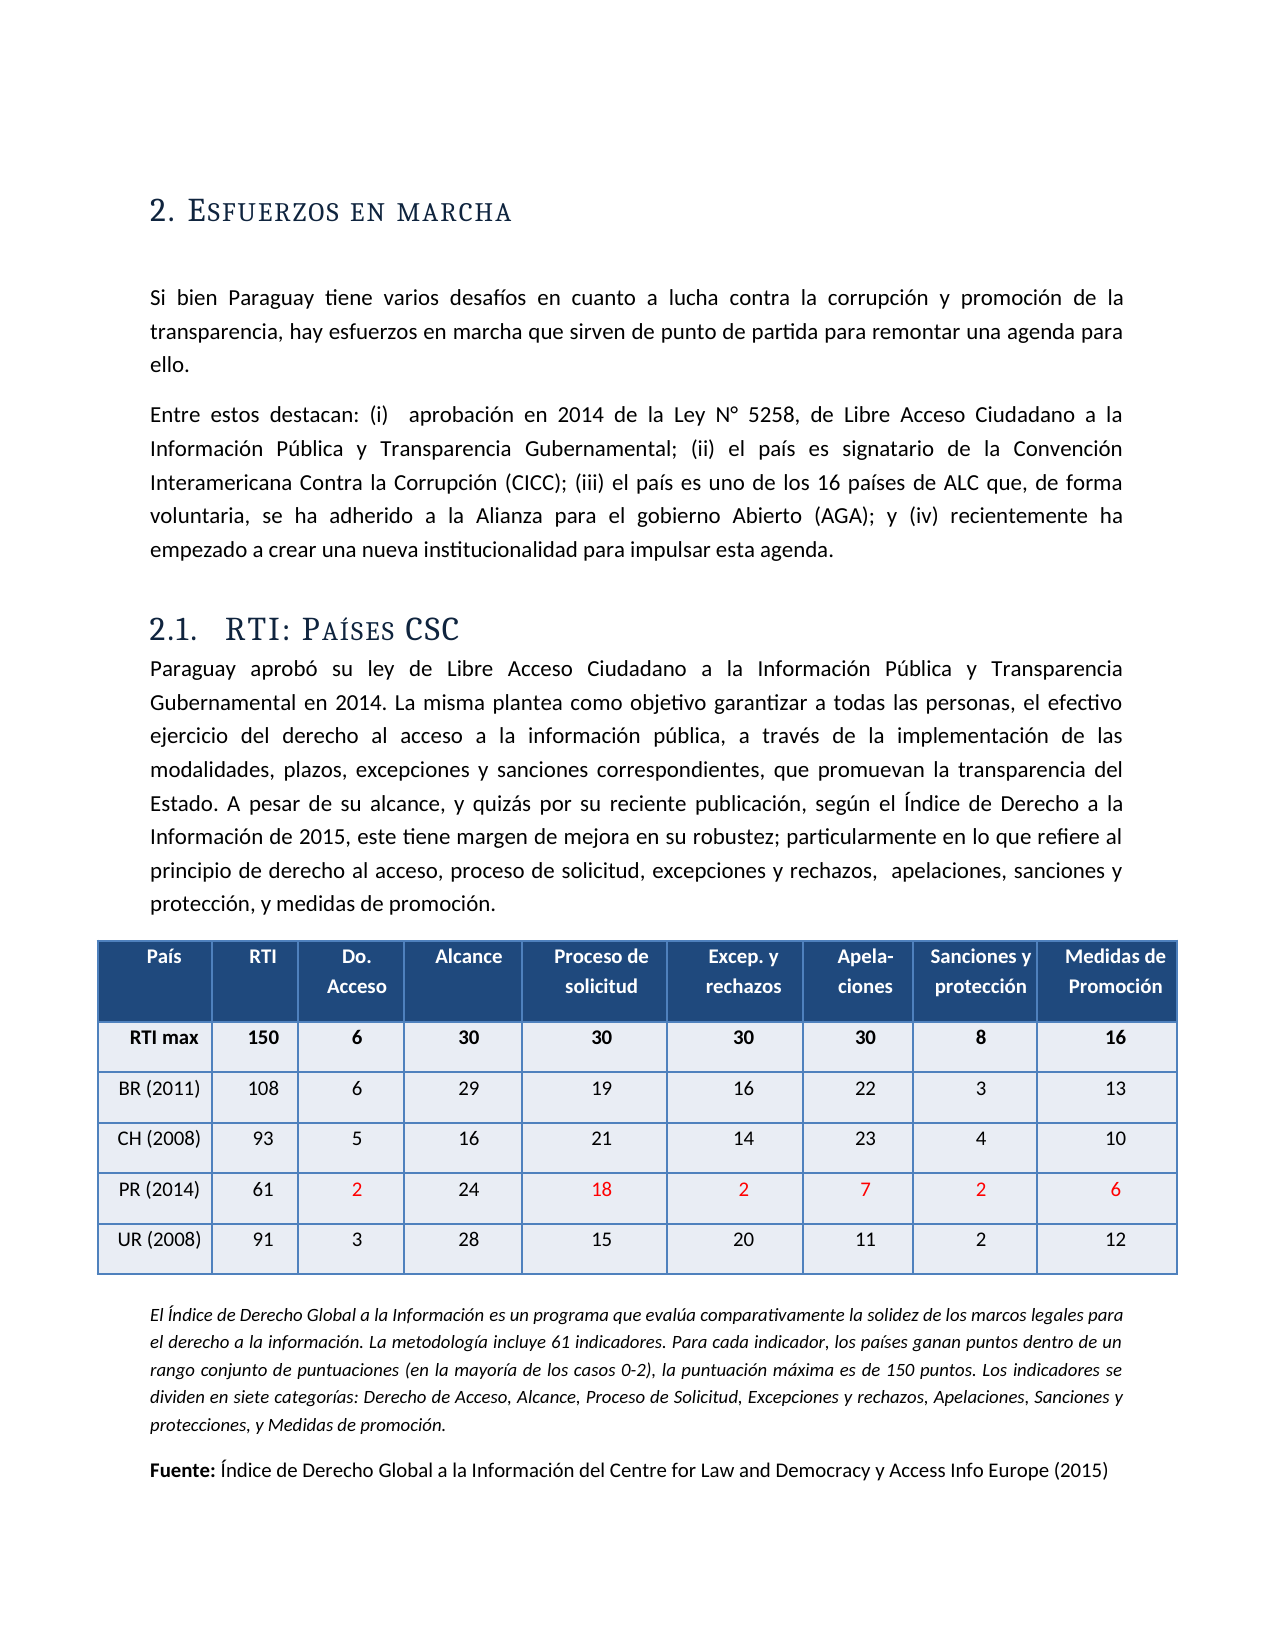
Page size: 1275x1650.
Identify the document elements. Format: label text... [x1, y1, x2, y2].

table_cell 2 [914, 1225, 1036, 1273]
table_cell 19 [523, 1073, 666, 1122]
table_cell BR (2011) [99, 1073, 211, 1122]
table_cell CH (2008) [99, 1124, 211, 1172]
table_cell 6 [1038, 1174, 1176, 1223]
table_header Medidas de Promoción [1038, 942, 1176, 1021]
table_header Excep. y rechazos [668, 942, 802, 1021]
table_header Do. Acceso [299, 942, 403, 1021]
table_cell 16 [668, 1073, 802, 1122]
table_cell 23 [804, 1124, 912, 1172]
text Si bien Paraguay tiene varios desafíos en cuanto a lucha contra la corrupción y promoción de la transparencia, hay esfuerzos en marcha que sirven de punto de partida para remontar una agenda para ello. [150, 283, 1125, 378]
table_header País [99, 942, 211, 1021]
table_cell 16 [405, 1124, 521, 1172]
text Entre estos destacan: (i) aprobación en 2014 de la Ley N° 5258, de Libre Acceso Ciudadano a la Información Pública y Transparencia Gubernamental; (ii) el país es signatario de la Convención Interamericana Contra la Corrupción (CICC); (iii) el país es uno de los 16 países de ALC que, de forma voluntaria, se ha adherido a la Alianza para el gobierno Abierto (AGA); y (iv) recientemente ha empezado a crear una nueva institucionalidad para impulsar esta agenda. [150, 401, 1125, 563]
table_cell 16 [1038, 1023, 1176, 1071]
table_cell 6 [299, 1023, 403, 1071]
table_cell 28 [405, 1225, 521, 1273]
table_cell 6 [299, 1073, 403, 1122]
subtitle RTI: Países CSC [149, 610, 1125, 648]
subtitle Esfuerzos en marcha [150, 192, 1125, 230]
table_cell 30 [668, 1023, 802, 1071]
table_cell RTI max [99, 1023, 211, 1071]
table_header Apela-ciones [804, 942, 912, 1021]
table_cell 10 [1038, 1124, 1176, 1172]
table_cell 12 [1038, 1225, 1176, 1273]
table_cell 61 [213, 1174, 297, 1223]
text Fuente: Índice de Derecho Global a la Información del Centre for Law and Democracy y Access Info Europe (2015) [150, 1457, 1125, 1482]
table_cell 11 [804, 1225, 912, 1273]
table_cell 15 [523, 1225, 666, 1273]
text Paraguay aprobó su ley de Libre Acceso Ciudadano a la Información Pública y Transparencia Gubernamental en 2014. La misma plantea como objetivo garantizar a todas las personas, el efectivo ejercicio del derecho al acceso a la información pública, a través de la implementación de las modalidades, plazos, excepciones y sanciones correspondientes, que promuevan la transparencia del Estado. A pesar de su alcance, y quizás por su reciente publicación, según el Índice de Derecho a la Información de 2015, este tiene margen de mejora en su robustez; particularmente en lo que refiere al principio de derecho al acceso, proceso de solicitud, excepciones y rechazos, apelaciones, sanciones y protección, y medidas de promoción. [150, 654, 1125, 917]
table_cell 18 [523, 1174, 666, 1223]
table_cell UR (2008) [99, 1225, 211, 1273]
table_cell 91 [213, 1225, 297, 1273]
table_cell 30 [804, 1023, 912, 1071]
table_cell 30 [523, 1023, 666, 1071]
table_cell 2 [914, 1174, 1036, 1223]
table_cell 22 [804, 1073, 912, 1122]
table_cell 4 [914, 1124, 1036, 1172]
table_cell 108 [213, 1073, 297, 1122]
table_header Alcance [405, 942, 521, 1021]
table_cell 13 [1038, 1073, 1176, 1122]
table_cell 30 [405, 1023, 521, 1071]
table_header Sanciones y protección [914, 942, 1036, 1021]
table_header RTI [213, 942, 297, 1021]
table_cell 2 [668, 1174, 802, 1223]
text El Índice de Derecho Global a la Información es un programa que evalúa comparativamente la solidez de los marcos legales para el derecho a la información. La metodología incluye 61 indicadores. Para cada indicador, los países ganan puntos dentro de un rango conjunto de puntuaciones (en la mayoría de los casos 0-2), la puntuación máxima es de 150 puntos. Los indicadores se dividen en siete categorías: Derecho de Acceso, Alcance, Proceso de Solicitud, Excepciones y rechazos, Apelaciones, Sanciones y protecciones, y Medidas de promoción. [150, 1303, 1125, 1436]
table_header Proceso de solicitud [523, 942, 666, 1021]
table_cell 24 [405, 1174, 521, 1223]
table_cell 7 [804, 1174, 912, 1223]
table_cell 93 [213, 1124, 297, 1172]
table_cell PR (2014) [99, 1174, 211, 1223]
table_cell 20 [668, 1225, 802, 1273]
table_cell 150 [213, 1023, 297, 1071]
table_cell 14 [668, 1124, 802, 1172]
table_cell 3 [914, 1073, 1036, 1122]
table_cell 3 [299, 1225, 403, 1273]
table_cell 21 [523, 1124, 666, 1172]
table_cell 29 [405, 1073, 521, 1122]
table_cell 5 [299, 1124, 403, 1172]
table_cell 2 [299, 1174, 403, 1223]
table_cell 8 [914, 1023, 1036, 1071]
